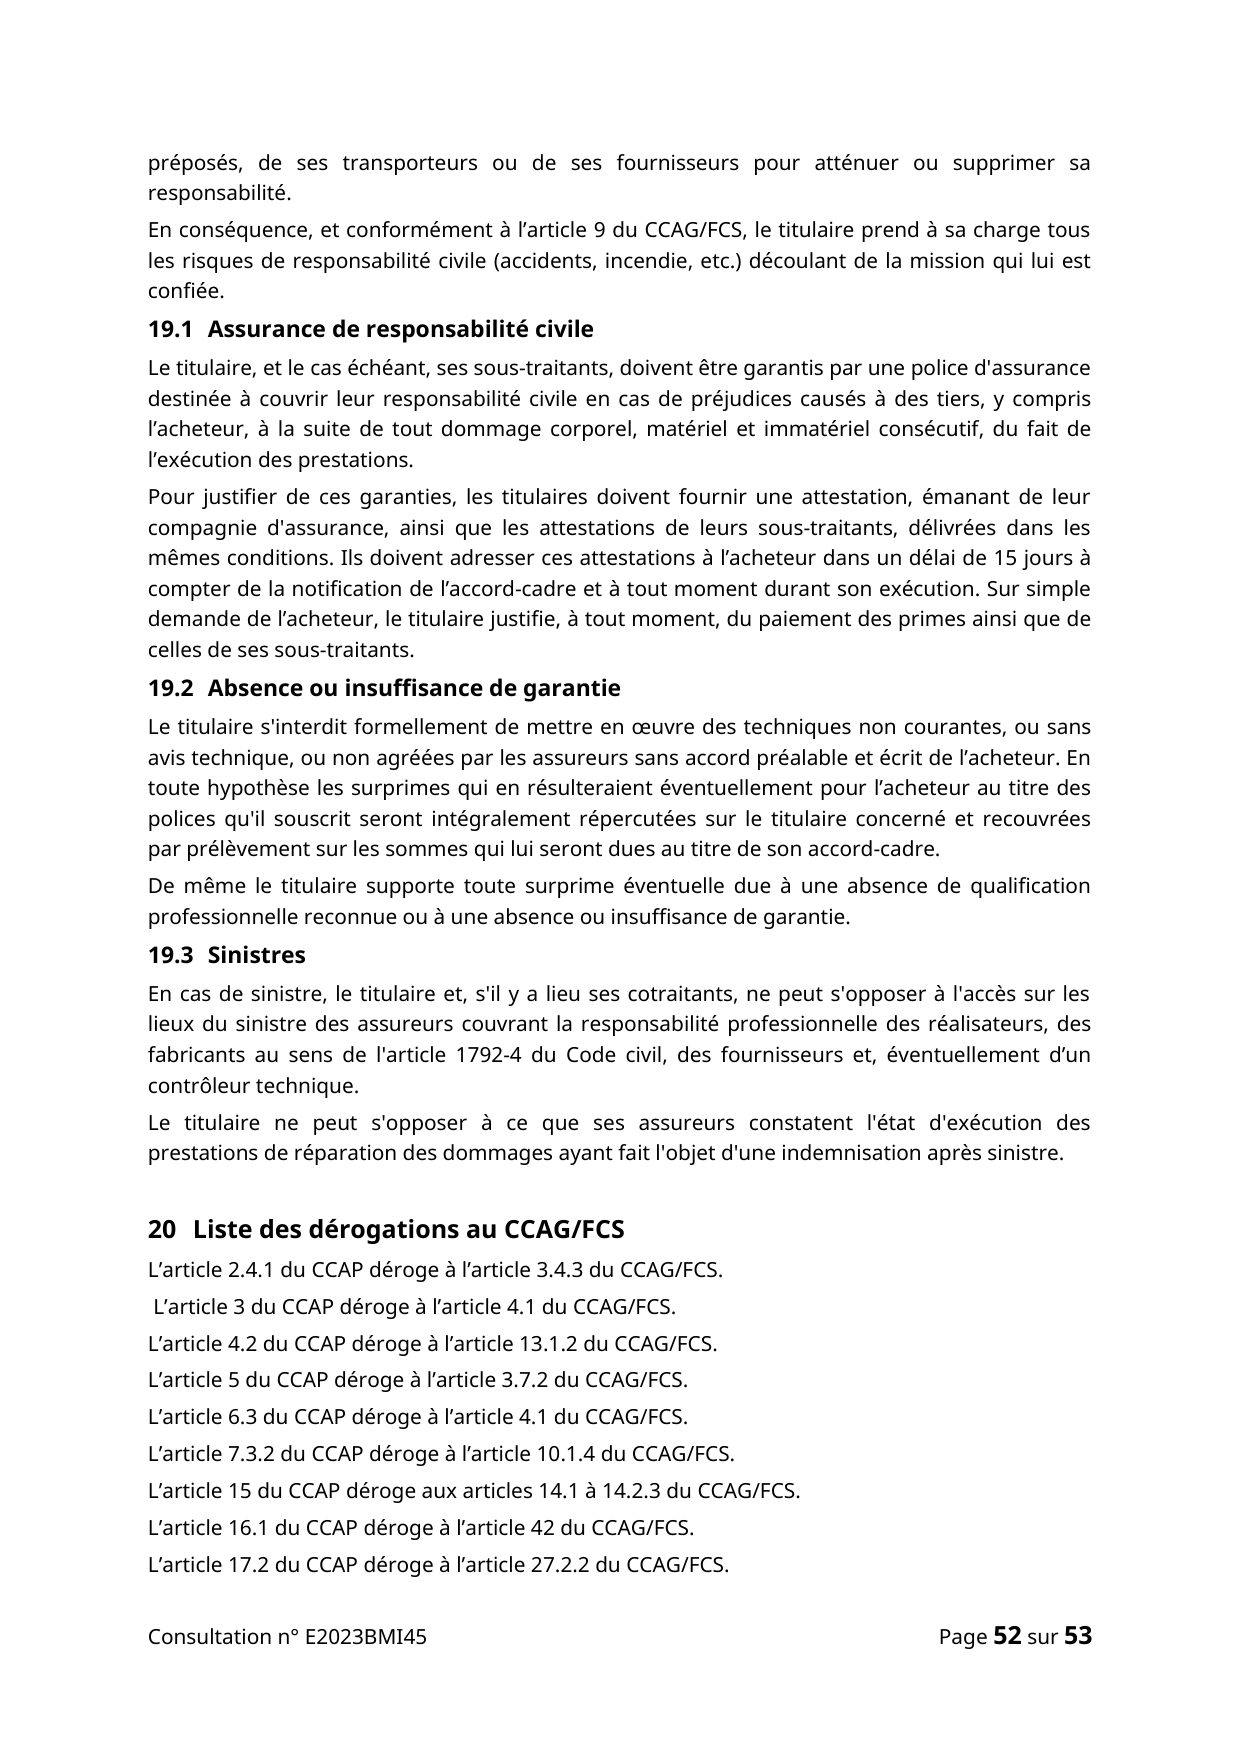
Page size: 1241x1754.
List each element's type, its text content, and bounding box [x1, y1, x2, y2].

text L’article 15 du CCAP déroge aux articles 14.1 à 14.2.3 du CCAG/FCS. [148, 1476, 1093, 1505]
text Le titulaire, et le cas échéant, ses sous-traitants, doivent être garantis par une police d'assurance destinée à couvrir leur responsabilité civile en cas de préjudices causés à des tiers, y compris l’acheteur, à la suite de tout dommage corporel, matériel et immatériel consécutif, du fait de l’exécution des prestations. [148, 353, 1093, 473]
text Le titulaire ne peut s'opposer à ce que ses assureurs constatent l'état d'exécution des prestations de réparation des dommages ayant fait l'objet d'une indemnisation après sinistre. [148, 1108, 1093, 1167]
text L’article 6.3 du CCAP déroge à l’article 4.1 du CCAG/FCS. [148, 1402, 1093, 1431]
text En conséquence, et conformément à l’article 9 du CCAG/FCS, le titulaire prend à sa charge tous les risques de responsabilité civile (accidents, incendie, etc.) découlant de la mission qui lui est confiée. [148, 215, 1093, 305]
subtitle Liste des dérogations au CCAG/FCS [148, 1212, 1093, 1246]
text L’article 4.2 du CCAP déroge à l’article 13.1.2 du CCAG/FCS. [148, 1329, 1093, 1357]
subtitle Assurance de responsabilité civile [148, 313, 1093, 344]
subtitle Sinistres [148, 939, 1093, 970]
text L’article 7.3.2 du CCAP déroge à l’article 10.1.4 du CCAG/FCS. [148, 1439, 1093, 1468]
text De même le titulaire supporte toute surprime éventuelle due à une absence de qualification professionnelle reconnue ou à une absence ou insuffisance de garantie. [148, 871, 1093, 930]
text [148, 148, 1093, 207]
text L’article 5 du CCAP déroge à l’article 3.7.2 du CCAG/FCS. [148, 1366, 1093, 1394]
text Le titulaire s'interdit formellement de mettre en œuvre des techniques non courantes, ou sans avis technique, ou non agréées par les assureurs sans accord préalable et écrit de l’acheteur. En toute hypothèse les surprimes qui en résulteraient éventuellement pour l’acheteur au titre des polices qu'il souscrit seront intégralement répercutées sur le titulaire concerné et recouvrées par prélèvement sur les sommes qui lui seront dues au titre de son accord-cadre. [148, 712, 1093, 863]
text En cas de sinistre, le titulaire et, s'il y a lieu ses cotraitants, ne peut s'opposer à l'accès sur les lieux du sinistre des assureurs couvrant la responsabilité professionnelle des réalisateurs, des fabricants au sens de l'article 1792-4 du Code civil, des fournisseurs et, éventuellement d’un contrôleur technique. [148, 979, 1093, 1099]
text L’article 3 du CCAP déroge à l’article 4.1 du CCAG/FCS. [148, 1292, 1093, 1320]
subtitle Absence ou insuffisance de garantie [148, 672, 1093, 703]
text L’article 2.4.1 du CCAP déroge à l’article 3.4.3 du CCAG/FCS. [148, 1255, 1093, 1283]
text Pour justifier de ces garanties, les titulaires doivent fournir une attestation, émanant de leur compagnie d'assurance, ainsi que les attestations de leurs sous-traitants, délivrées dans les mêmes conditions. Ils doivent adresser ces attestations à l’acheteur dans un délai de 15 jours à compter de la notification de l’accord-cadre et à tout moment durant son exécution. Sur simple demande de l’acheteur, le titulaire justifie, à tout moment, du paiement des primes ainsi que de celles de ses sous-traitants. [148, 482, 1093, 663]
text L’article 17.2 du CCAP déroge à l’article 27.2.2 du CCAG/FCS. [148, 1550, 1093, 1578]
text L’article 16.1 du CCAP déroge à l’article 42 du CCAG/FCS. [148, 1513, 1093, 1542]
